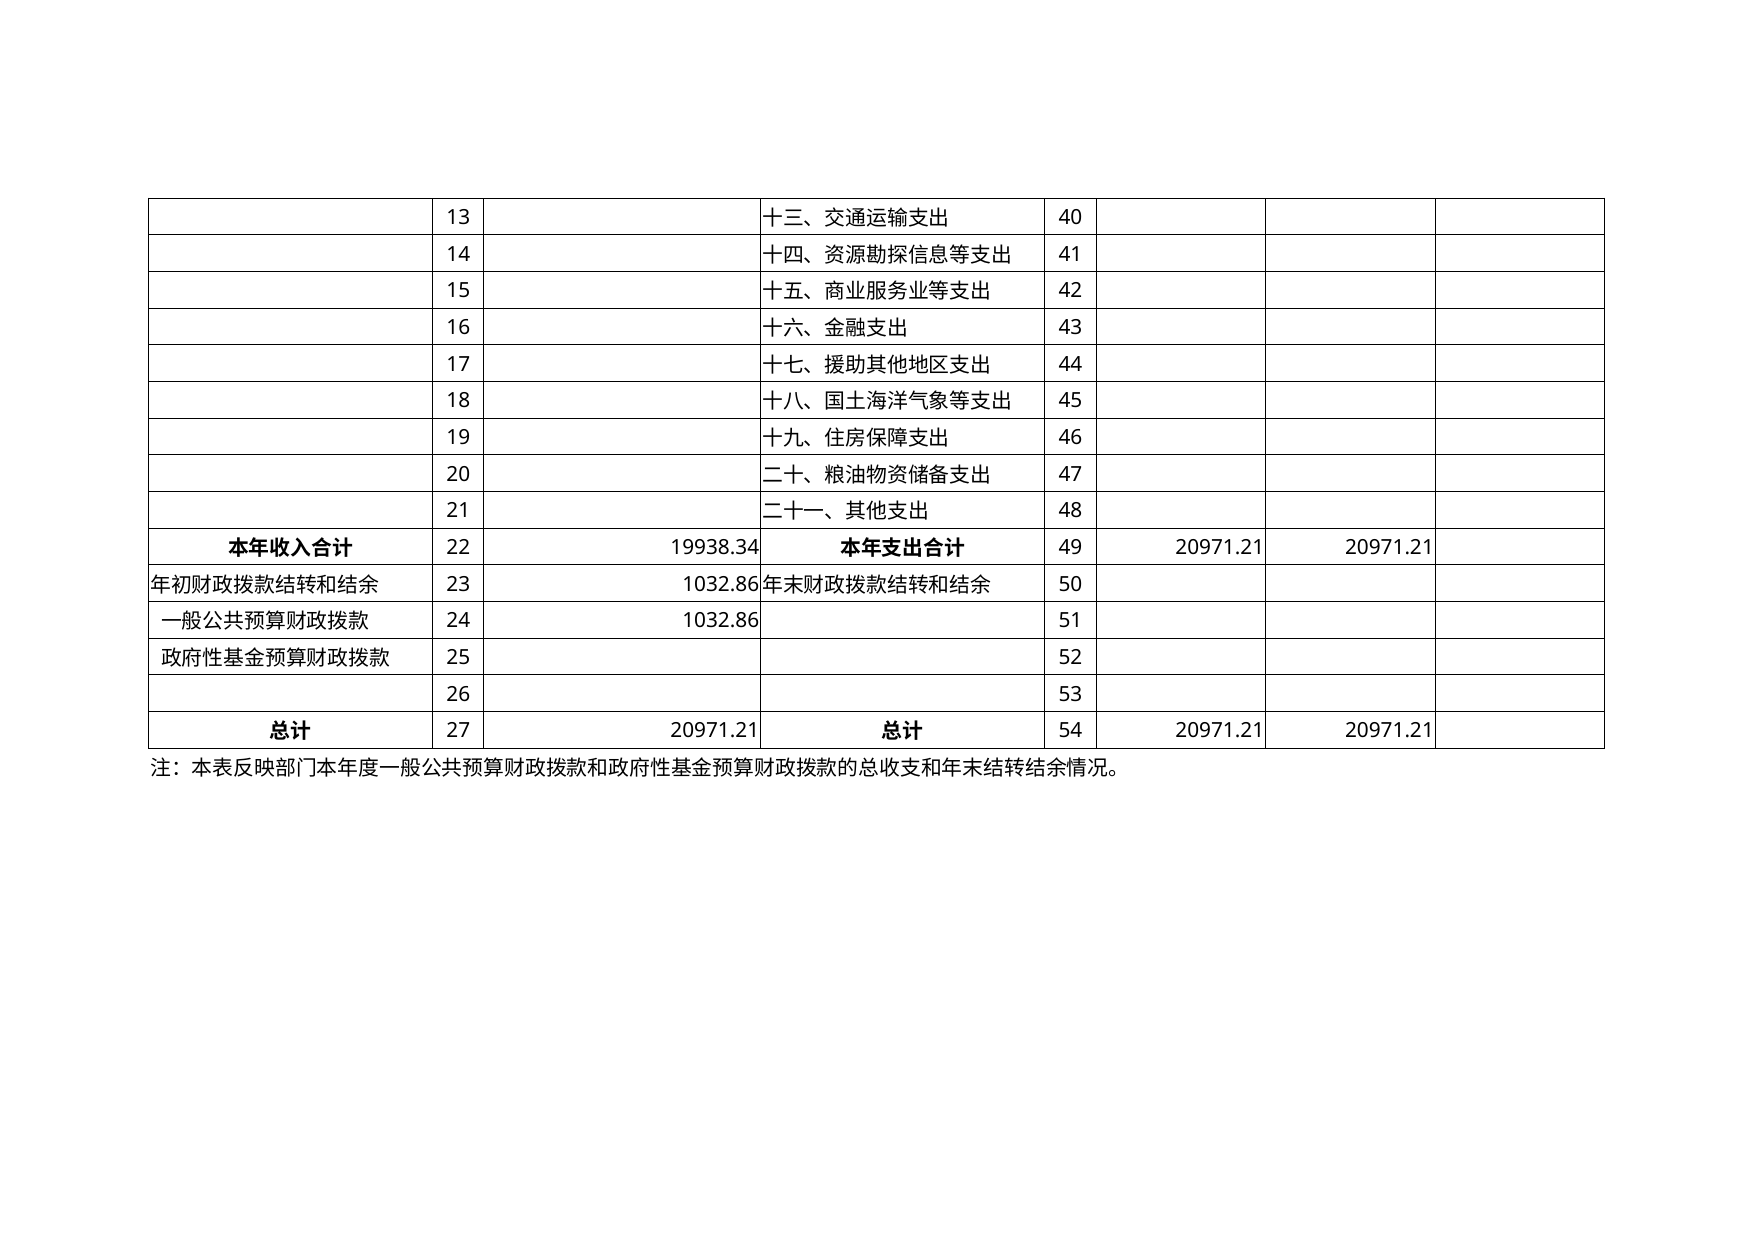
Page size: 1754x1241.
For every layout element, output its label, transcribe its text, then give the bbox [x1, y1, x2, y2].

table_cell 19938.34 [484, 529, 760, 564]
table_cell [1097, 199, 1265, 234]
table_cell 54 [1045, 712, 1096, 748]
table_cell [1097, 565, 1265, 601]
table_cell [149, 455, 432, 491]
table_cell 50 [1045, 565, 1096, 601]
table_cell [484, 455, 760, 491]
table_cell 52 [1045, 639, 1096, 674]
table_cell 20971.21 [1266, 712, 1435, 748]
table_cell 十六、金融支出 [761, 309, 1044, 344]
table_cell 14 [433, 235, 483, 271]
table_cell 注：本表反映部门本年度一般公共预算财政拨款和政府性基金预算财政拨款的总收支和年末结转结余情况。 [149, 749, 1605, 784]
table_cell [1097, 455, 1265, 491]
table_cell [1436, 565, 1604, 601]
table_cell [484, 345, 760, 381]
table_cell [1436, 675, 1604, 711]
table_cell 年末财政拨款结转和结余 [761, 565, 1044, 601]
table_cell [484, 419, 760, 454]
table_cell [1436, 382, 1604, 418]
table_cell 本年支出合计 [761, 529, 1044, 564]
table_cell [484, 382, 760, 418]
table_cell 26 [433, 675, 483, 711]
table_cell [1097, 419, 1265, 454]
table_cell [1097, 345, 1265, 381]
table_cell 1032.86 [484, 565, 760, 601]
table_cell [1097, 272, 1265, 308]
table_cell [484, 639, 760, 674]
table_cell [149, 345, 432, 381]
table_cell [1436, 492, 1604, 528]
table_cell 15 [433, 272, 483, 308]
table_cell 年初财政拨款结转和结余 [149, 565, 432, 601]
table_cell 20971.21 [1266, 529, 1435, 564]
table_cell 十四、资源勘探信息等支出 [761, 235, 1044, 271]
table_cell [1266, 455, 1435, 491]
table_cell 20971.21 [484, 712, 760, 748]
table_cell 二十一、其他支出 [761, 492, 1044, 528]
table_cell 17 [433, 345, 483, 381]
table_cell [1436, 199, 1604, 234]
table_cell 十八、国土海洋气象等支出 [761, 382, 1044, 418]
table_cell 20971.21 [1097, 712, 1265, 748]
table_cell 1032.86 [484, 602, 760, 638]
table_cell [1436, 235, 1604, 271]
table_cell 十九、住房保障支出 [761, 419, 1044, 454]
table_cell 13 [433, 199, 483, 234]
table_cell [149, 382, 432, 418]
table_cell 44 [1045, 345, 1096, 381]
table_cell [1436, 455, 1604, 491]
table_cell [149, 235, 432, 271]
table_cell 40 [1045, 199, 1096, 234]
table_cell [484, 675, 760, 711]
table_cell [149, 492, 432, 528]
table_cell [1266, 345, 1435, 381]
table_cell [1436, 272, 1604, 308]
table_cell 22 [433, 529, 483, 564]
table_cell [1097, 639, 1265, 674]
table_cell [1436, 529, 1604, 564]
table_cell 45 [1045, 382, 1096, 418]
table_cell [1436, 602, 1604, 638]
table_cell [484, 492, 760, 528]
table_cell [1266, 235, 1435, 271]
table_cell [484, 235, 760, 271]
table_cell [149, 419, 432, 454]
table_cell [149, 199, 432, 234]
table_cell [1436, 419, 1604, 454]
table_cell [1266, 272, 1435, 308]
table_cell [1436, 639, 1604, 674]
table_cell [1266, 309, 1435, 344]
table_cell 总计 [761, 712, 1044, 748]
table_cell 46 [1045, 419, 1096, 454]
table_cell 42 [1045, 272, 1096, 308]
table_cell 十七、援助其他地区支出 [761, 345, 1044, 381]
table_cell [1097, 309, 1265, 344]
table_cell [1097, 675, 1265, 711]
table_cell 25 [433, 639, 483, 674]
table_cell [761, 675, 1044, 711]
table_cell 十五、商业服务业等支出 [761, 272, 1044, 308]
table_cell 18 [433, 382, 483, 418]
table_cell [1266, 602, 1435, 638]
table_cell 49 [1045, 529, 1096, 564]
table_cell [1266, 419, 1435, 454]
table_cell 27 [433, 712, 483, 748]
table_cell 本年收入合计 [149, 529, 432, 564]
table_cell 一般公共预算财政拨款 [149, 602, 432, 638]
table_cell [761, 639, 1044, 674]
table_cell 19 [433, 419, 483, 454]
table_cell [1097, 382, 1265, 418]
table_cell 21 [433, 492, 483, 528]
table_cell [484, 309, 760, 344]
table_cell 41 [1045, 235, 1096, 271]
table_cell [1097, 602, 1265, 638]
table_cell [1266, 565, 1435, 601]
table_cell 16 [433, 309, 483, 344]
table_cell [1266, 492, 1435, 528]
table_cell [1097, 492, 1265, 528]
table_cell 二十、粮油物资储备支出 [761, 455, 1044, 491]
table_cell 51 [1045, 602, 1096, 638]
table_cell 政府性基金预算财政拨款 [149, 639, 432, 674]
table_cell 43 [1045, 309, 1096, 344]
table_cell 24 [433, 602, 483, 638]
table_cell [1097, 235, 1265, 271]
table_cell [149, 675, 432, 711]
table_cell [149, 272, 432, 308]
table_cell 总计 [149, 712, 432, 748]
table_cell [1436, 309, 1604, 344]
table_cell [761, 602, 1044, 638]
table_cell [1436, 345, 1604, 381]
table_cell 十三、交通运输支出 [761, 199, 1044, 234]
table_cell 23 [433, 565, 483, 601]
table_cell 20971.21 [1097, 529, 1265, 564]
table_cell 47 [1045, 455, 1096, 491]
table_cell [484, 272, 760, 308]
table_cell [484, 199, 760, 234]
table_cell 48 [1045, 492, 1096, 528]
table_cell 20 [433, 455, 483, 491]
table_cell [1266, 382, 1435, 418]
table_cell [1266, 639, 1435, 674]
table_cell [149, 309, 432, 344]
table_cell [1436, 712, 1604, 748]
table_cell [1266, 675, 1435, 711]
table_cell 53 [1045, 675, 1096, 711]
table_cell [1266, 199, 1435, 234]
